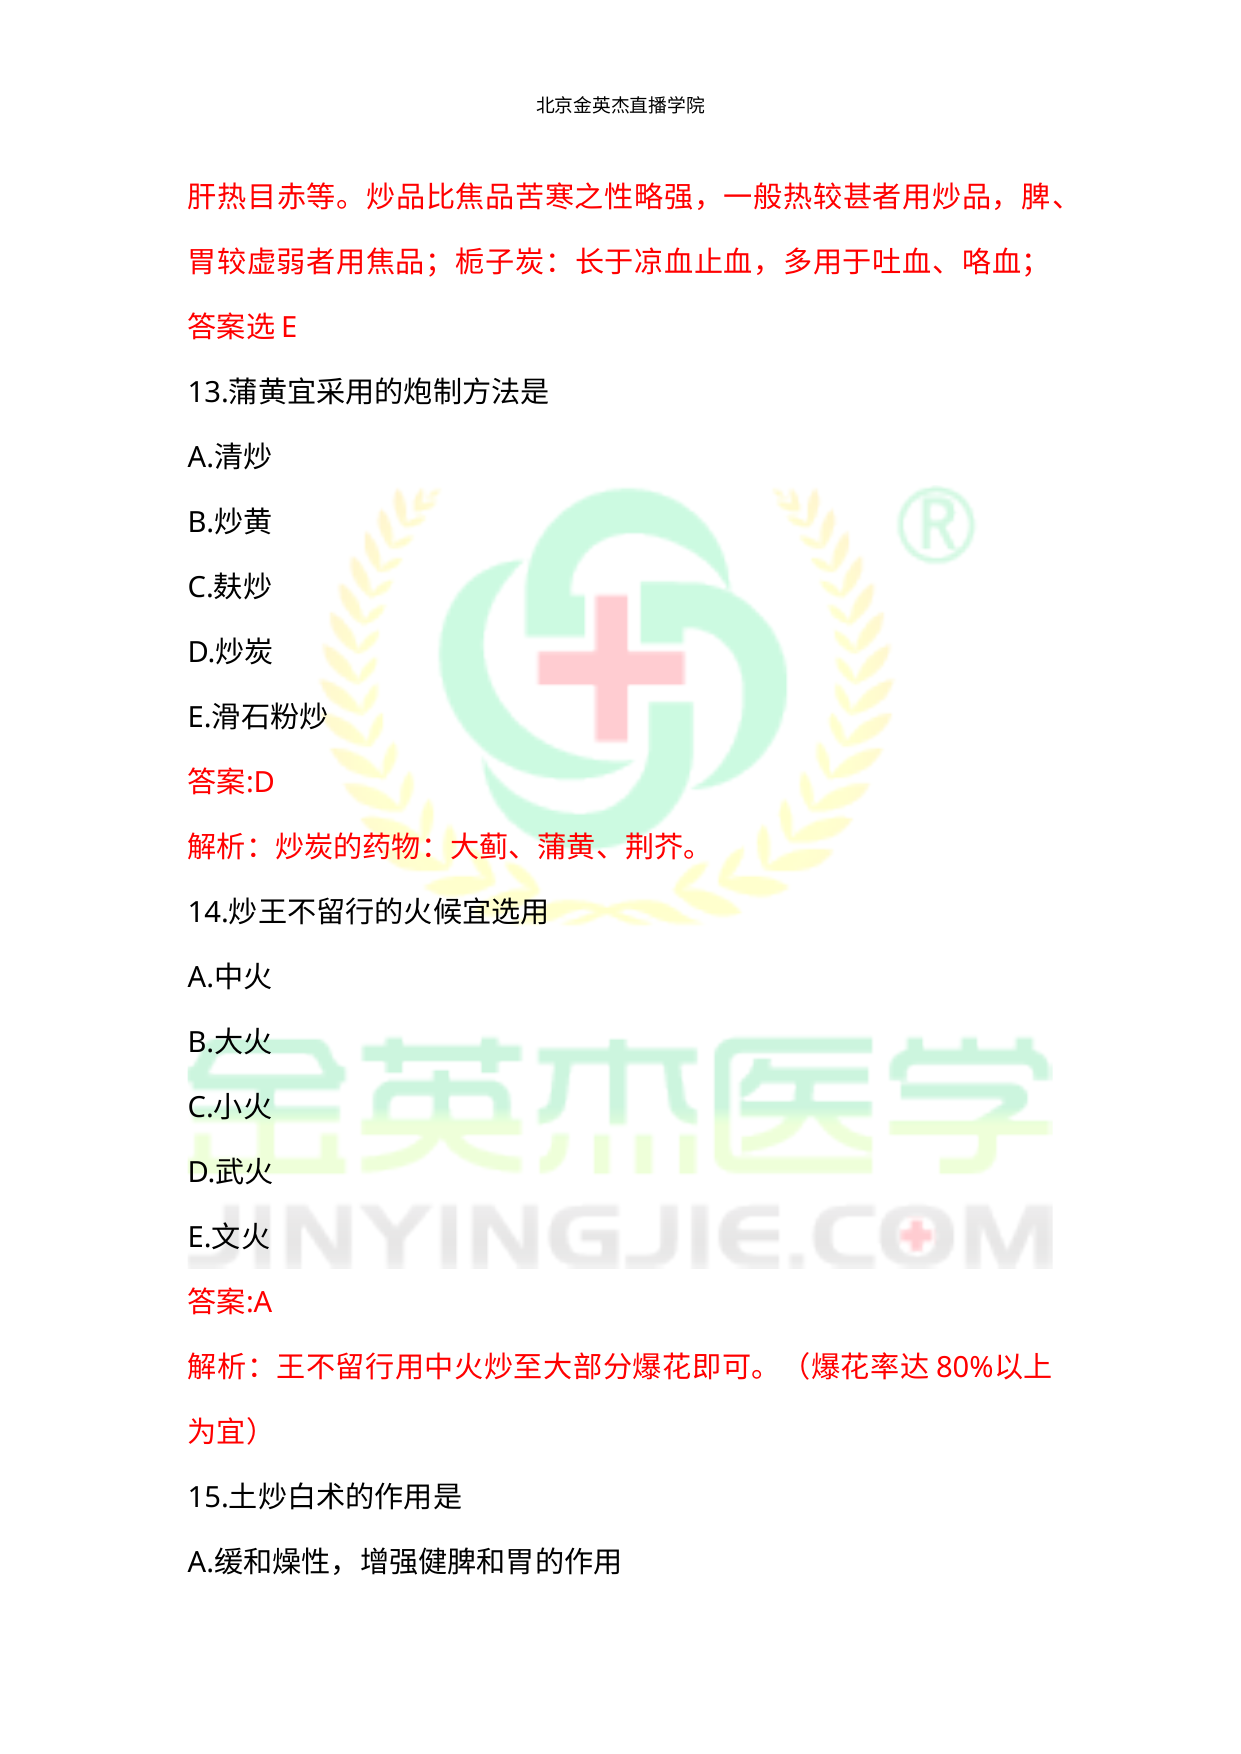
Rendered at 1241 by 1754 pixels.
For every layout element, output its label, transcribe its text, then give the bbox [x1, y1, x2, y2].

text E.滑石粉炒 [187, 682, 1053, 747]
text 14.炒王不留行的火候宜选用 [187, 877, 1053, 942]
text A.清炒 [187, 422, 1053, 487]
text B.炒黄 [187, 487, 1053, 552]
text B.大火 [187, 1007, 1053, 1072]
text 13.蒲黄宜采用的炮制方法是 [187, 357, 1053, 422]
text 答案:A [187, 1267, 1053, 1332]
text C.小火 [187, 1072, 1053, 1137]
text 解析：炒炭的药物：大蓟、蒲黄、荆芥。 [187, 812, 1053, 877]
text 答案:D [187, 747, 1053, 812]
text A.中火 [187, 942, 1053, 1007]
text 解析：王不留行用中火炒至大部分爆花即可。（爆花率达80%以上为宜） [187, 1332, 1053, 1462]
text E.文火 [187, 1202, 1053, 1267]
text A.缓和燥性，增强健脾和胃的作用 [187, 1527, 1053, 1592]
text 15.土炒白术的作用是 [187, 1462, 1053, 1527]
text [187, 162, 1053, 357]
text D.武火 [187, 1137, 1053, 1202]
text C.麸炒 [187, 552, 1053, 617]
text D.炒炭 [187, 617, 1053, 682]
